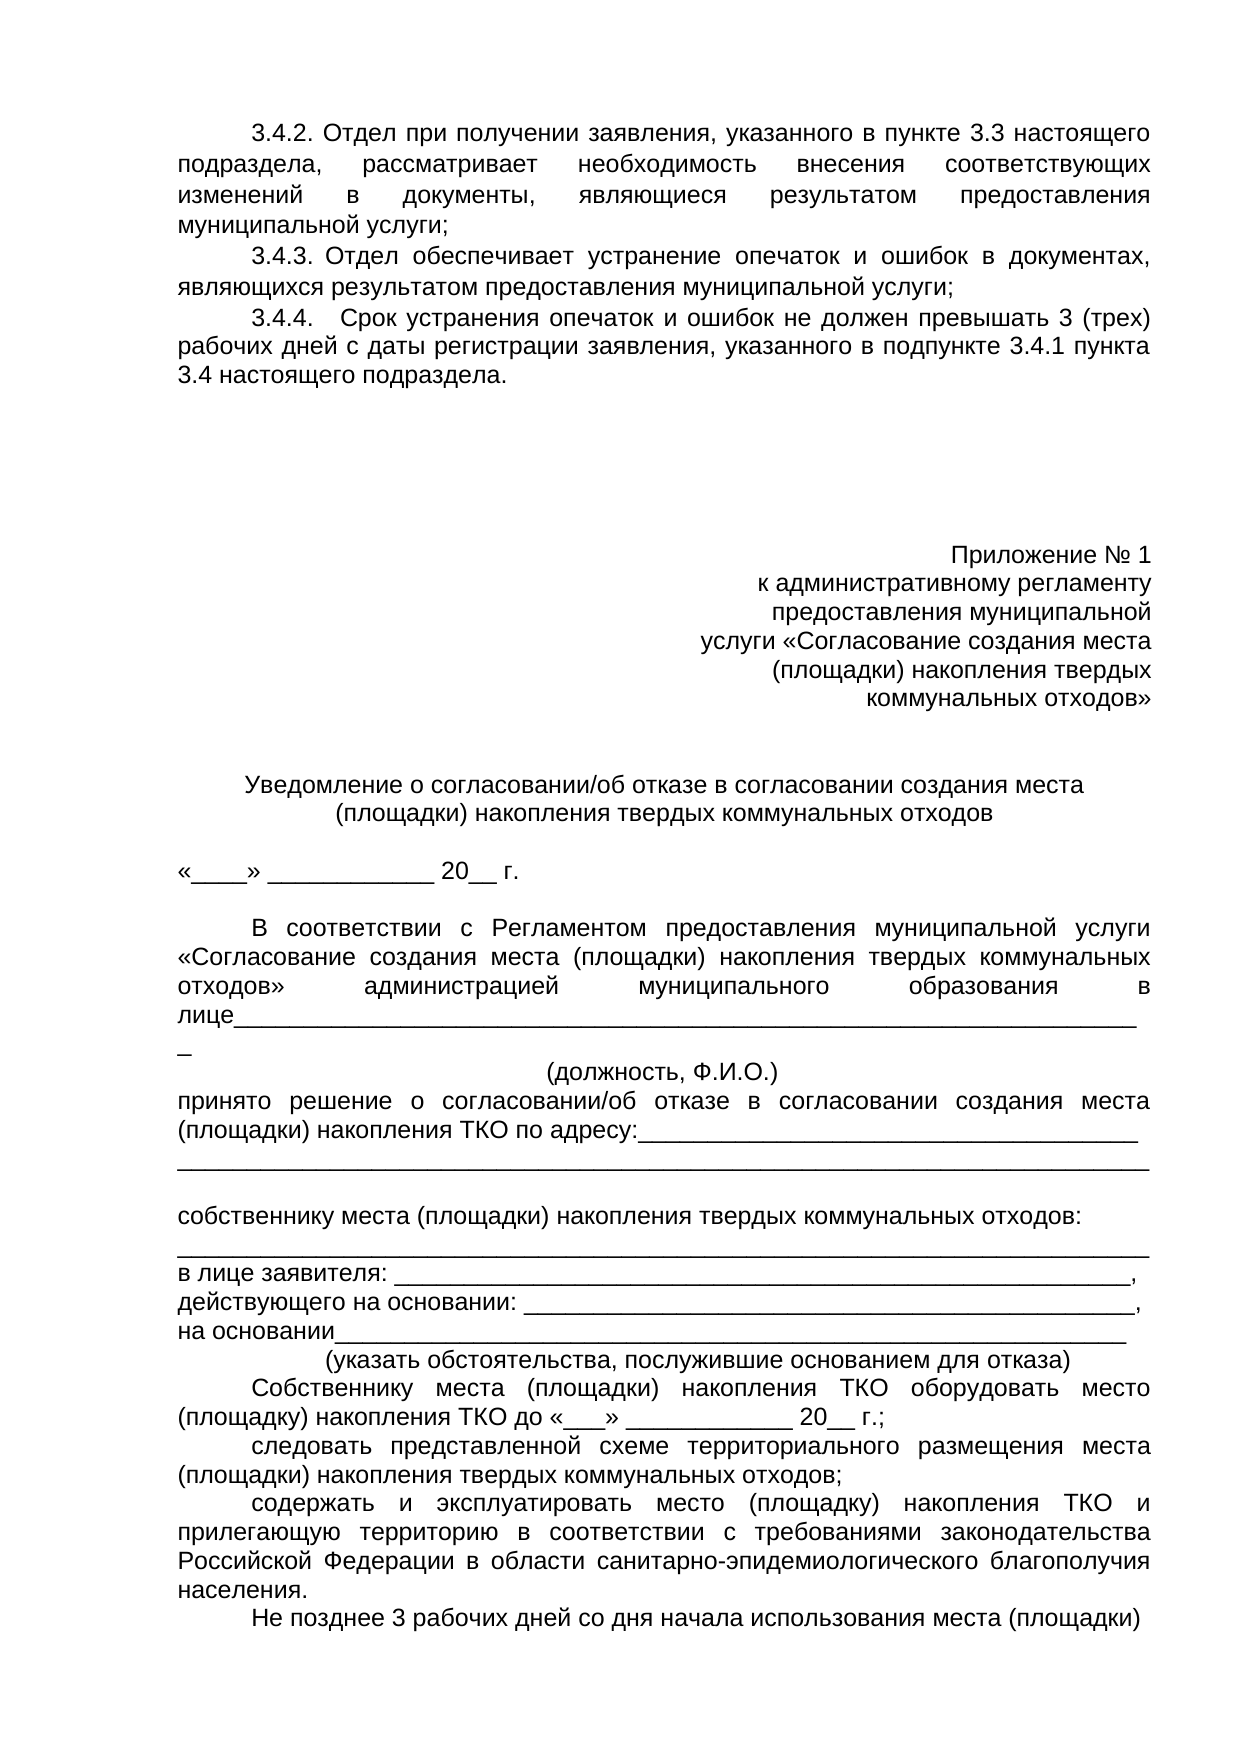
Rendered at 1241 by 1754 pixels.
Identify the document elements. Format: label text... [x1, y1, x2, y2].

list Отдел обеспечивает устранение опечаток и ошибок в документах, являющихся результатом предоставления муниципальной услуги; [177, 241, 1152, 301]
list Срок устранения опечаток и ошибок не должен превышать 3 (трех) рабочих дней с даты регистрации заявления, указанного в подпункте 3.4.1 пункта 3.4 настоящего подраздела. [177, 302, 1152, 389]
text следовать представленной схеме территориального размещения места (площадки) накопления твердых коммунальных отходов; [177, 1431, 1152, 1488]
text собственнику места (площадки) накопления твердых коммунальных отходов: [177, 1201, 1152, 1229]
text ______________________________________________________________________ [177, 1143, 1152, 1172]
text Собственнику места (площадки) накопления ТКО оборудовать место (площадку) накопления ТКО до «___» ____________ 20__ г.; [177, 1373, 1152, 1431]
text к административному регламенту предоставления муниципальной услуги «Согласование создания места (площадки) накопления твердых коммунальных отходов» [694, 568, 1152, 712]
text 3.4.2. Отдел при получении заявления, указанного в пункте 3.3 настоящего подраздела, рассматривает необходимость внесения соответствующих изменений в документы, являющиеся результатом предоставления муниципальной услуги; [177, 118, 1152, 239]
text действующего на основании: ____________________________________________, [177, 1287, 1152, 1316]
text «____» ____________ 20__ г. [177, 856, 1152, 884]
text Уведомление о согласовании/об отказе в согласовании создания места (площадки) накопления твердых коммунальных отходов [177, 769, 1152, 827]
text на основании_________________________________________________________ [177, 1316, 1152, 1344]
text содержать и эксплуатировать место (площадку) накопления ТКО и прилегающую территорию в соответствии с требованиями законодательства Российской Федерации в области санитарно-эпидемиологического благополучия населения. [177, 1488, 1152, 1603]
text ______________________________________________________________________в лице заявителя: _____________________________________________________, [177, 1229, 1152, 1287]
text (должность, Ф.И.О.) [472, 1057, 1152, 1086]
text Не позднее 3 рабочих дней со дня начала использования места (площадки) [177, 1603, 1152, 1632]
text В соответствии с Регламентом предоставления муниципальной услуги «Согласование создания места (площадки) накопления твердых коммунальных отходов» администрацией муниципального образования в лице__________________________________________________________________ [177, 913, 1152, 1057]
text принято решение о согласовании/об отказе в согласовании создания места (площадки) накопления ТКО по адресу:____________________________________ [177, 1086, 1152, 1143]
text (указать обстоятельства, послужившие основанием для отказа) [251, 1344, 1152, 1373]
text Приложение № 1 [627, 539, 1152, 568]
